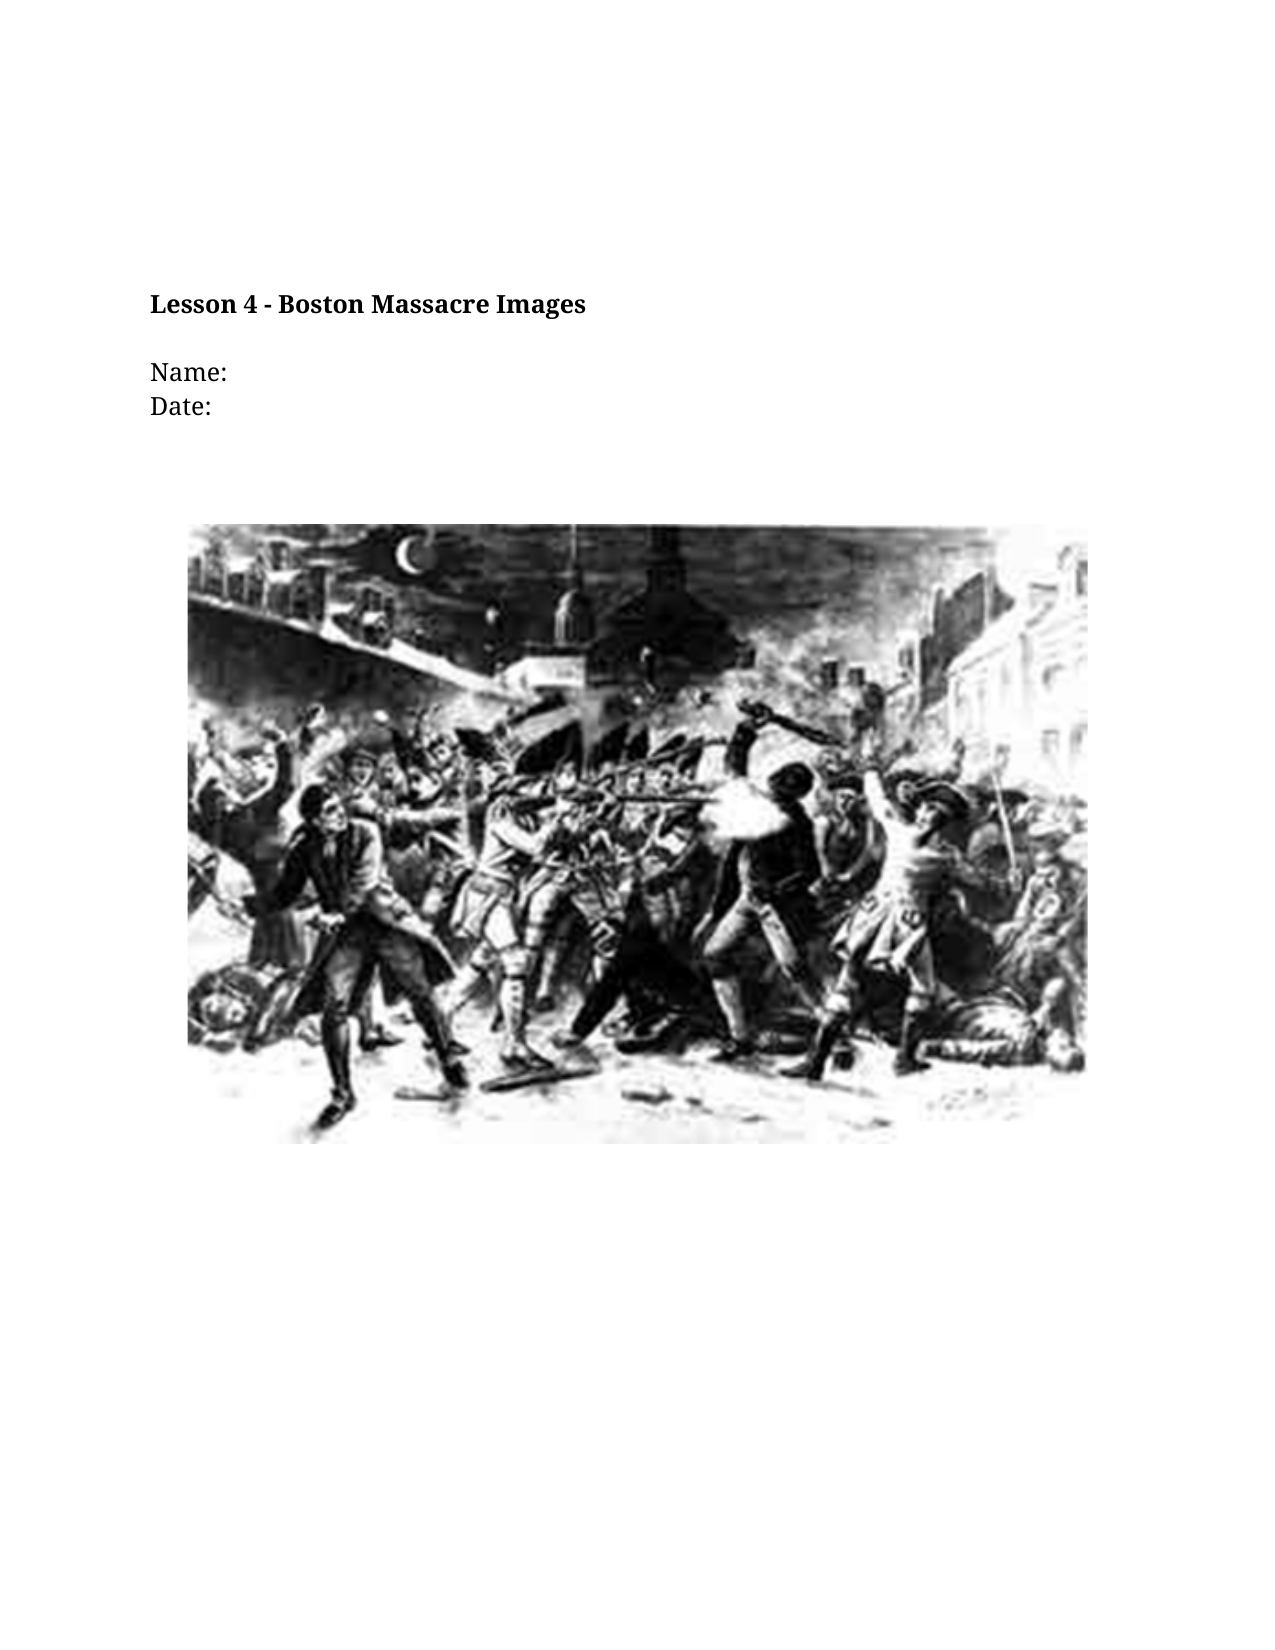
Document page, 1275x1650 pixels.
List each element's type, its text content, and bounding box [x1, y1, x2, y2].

text Name: [150, 354, 1125, 388]
text Lesson 4 - Boston Massacre Images [150, 286, 1125, 320]
text Date: [150, 388, 1125, 422]
picture [187, 524, 1088, 1144]
